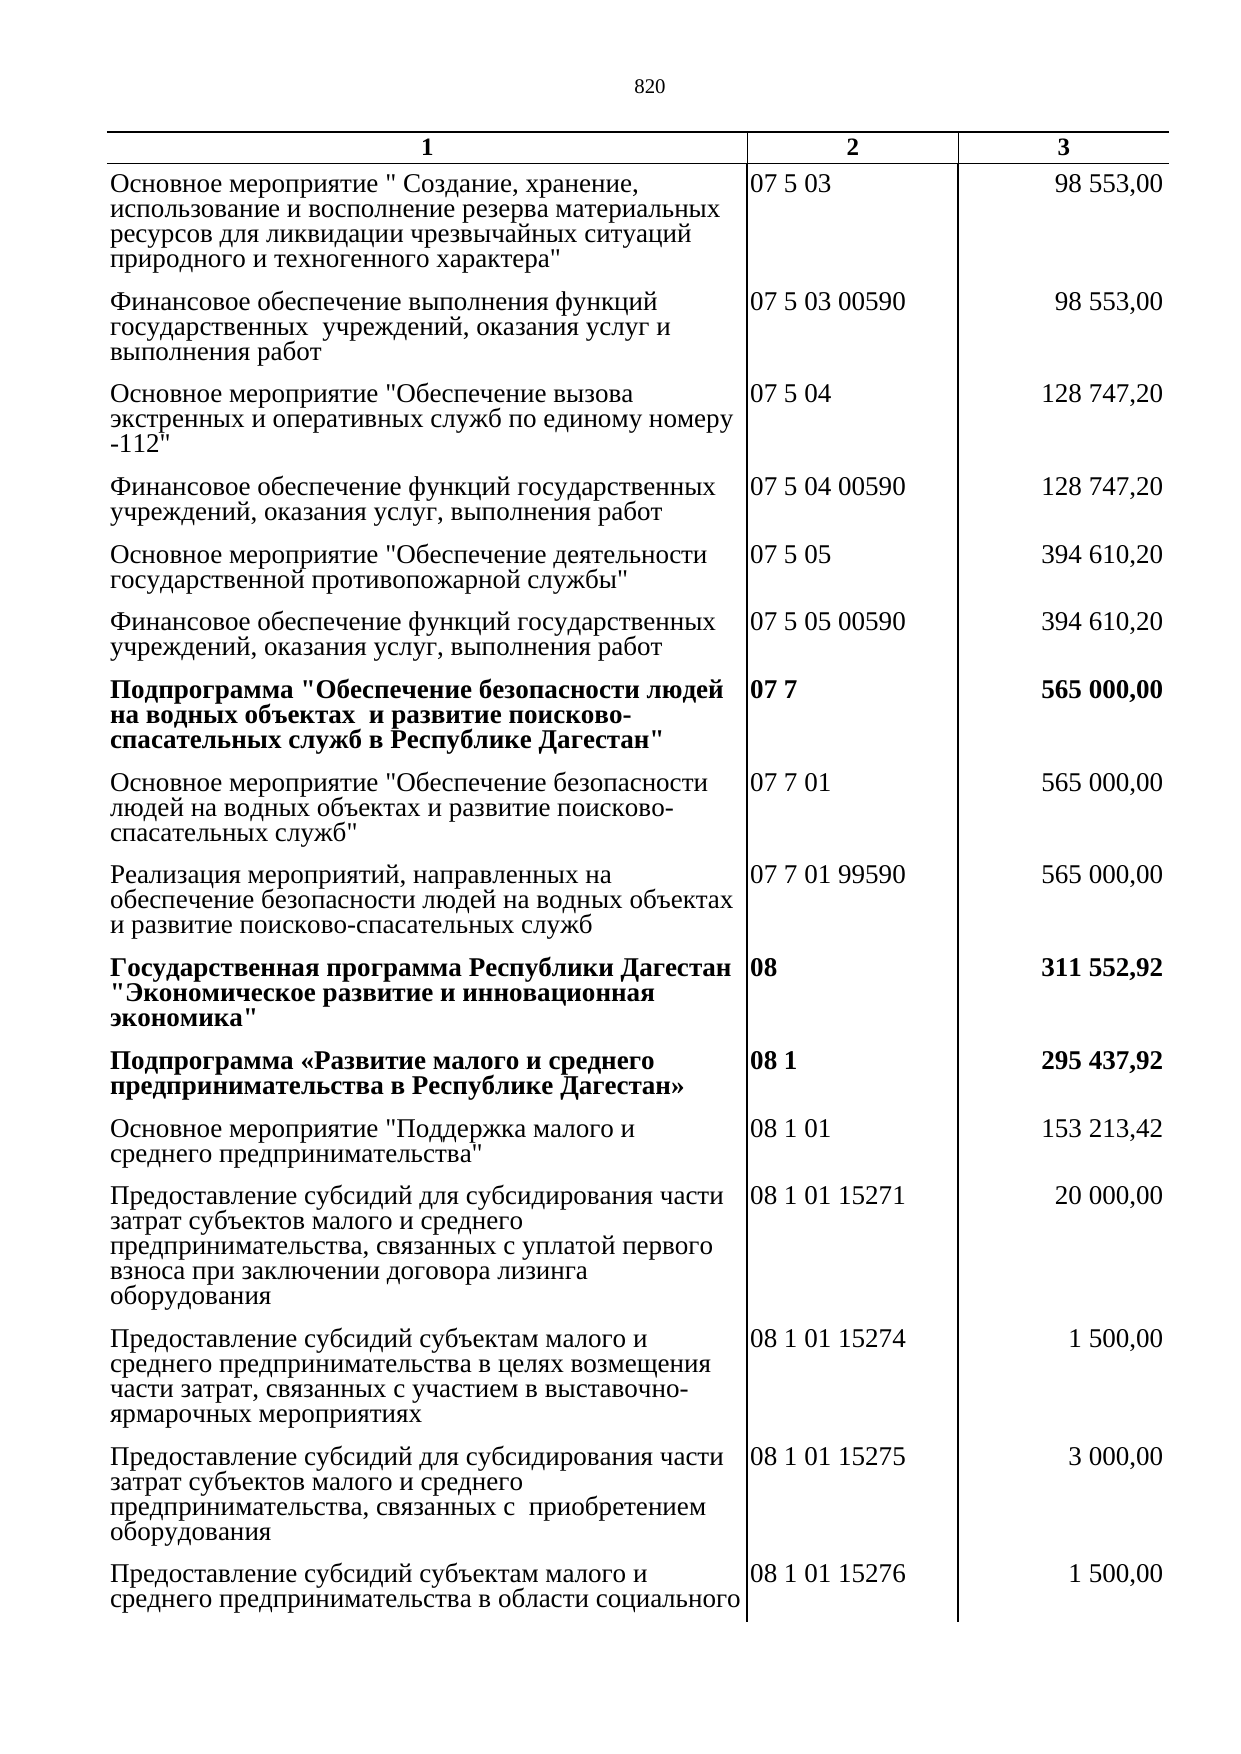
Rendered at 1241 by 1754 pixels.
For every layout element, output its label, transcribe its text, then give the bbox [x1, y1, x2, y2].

table_cell 565 000,00 [959, 762, 1166, 855]
table_header 2 [748, 133, 958, 163]
table_cell Основное мероприятие " Создание, хранение, использование и восполнение резерва материальных ресурсов для ликвидации чрезвычайных ситуаций природного и техногенного характера" [107, 164, 746, 281]
table_cell Предоставление субсидий для субсидирования части затрат субъектов малого и среднего предпринимательства, связанных с приобретением оборудования [107, 1436, 746, 1554]
table_cell 311 552,92 [959, 948, 1166, 1040]
table_cell 07 5 03 00590 [748, 281, 957, 374]
table_cell 98 553,00 [959, 281, 1166, 374]
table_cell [107, 1554, 746, 1622]
table_cell 08 [748, 948, 957, 1040]
table_cell 153 213,42 [959, 1108, 1166, 1176]
table_cell 07 7 01 99590 [748, 855, 957, 948]
table_cell 295 437,92 [959, 1040, 1166, 1108]
table_header 1 [107, 133, 747, 163]
table_cell Предоставление субсидий субъектам малого и среднего предпринимательства в целях возмещения части затрат, связанных с участием в выставочно-ярмарочных мероприятиях [107, 1319, 746, 1436]
table_cell 98 553,00 [959, 164, 1166, 281]
table_cell Подпрограмма «Развитие малого и среднего предпринимательства в Республике Дагестан» [107, 1040, 746, 1108]
table_cell 07 5 05 [748, 534, 957, 602]
table_cell 08 1 [748, 1040, 957, 1108]
table_cell 20 000,00 [959, 1176, 1166, 1318]
table_cell 08 1 01 [748, 1108, 957, 1176]
table_cell 1 500,00 [959, 1554, 1166, 1622]
table_cell Основное мероприятие "Поддержка малого и среднего предпринимательства" [107, 1108, 746, 1176]
table_cell 394 610,20 [959, 602, 1166, 669]
table_cell Реализация мероприятий, направленных на обеспечение безопасности людей на водных объектах и развитие поисково-спасательных служб [107, 855, 746, 948]
table_cell Подпрограмма "Обеспечение безопасности людей на водных объектах и развитие поисково-спасательных служб в Республике Дагестан" [107, 670, 746, 762]
table_cell 07 5 03 [748, 164, 957, 281]
table_cell Основное мероприятие "Обеспечение вызова экстренных и оперативных служб по единому номеру -112" [107, 374, 746, 466]
table_cell Предоставление субсидий для субсидирования части затрат субъектов малого и среднего предпринимательства, связанных с уплатой первого взноса при заключении договора лизинга оборудования [107, 1176, 746, 1318]
table_cell Государственная программа Республики Дагестан "Экономическое развитие и инновационная экономика" [107, 948, 746, 1040]
table_cell 07 7 01 [748, 762, 957, 855]
table_header 3 [959, 133, 1169, 163]
table_cell 565 000,00 [959, 855, 1166, 948]
table_cell Основное мероприятие "Обеспечение деятельности государственной противопожарной службы" [107, 534, 746, 602]
table_cell 07 7 [748, 670, 957, 762]
table_cell 128 747,20 [959, 466, 1166, 534]
table_cell Финансовое обеспечение функций государственных учреждений, оказания услуг, выполнения работ [107, 466, 746, 534]
table_cell 07 5 04 00590 [748, 466, 957, 534]
table_cell 08 1 01 15275 [748, 1436, 957, 1554]
table_cell 3 000,00 [959, 1436, 1166, 1554]
table_cell 1 500,00 [959, 1319, 1166, 1436]
table_cell 394 610,20 [959, 534, 1166, 602]
table_cell 08 1 01 15276 [748, 1554, 957, 1622]
table_cell Финансовое обеспечение выполнения функций государственных учреждений, оказания услуг и выполнения работ [107, 281, 746, 374]
table_cell Основное мероприятие "Обеспечение безопасности людей на водных объектах и развитие поисково-спасательных служб" [107, 762, 746, 855]
table_cell 128 747,20 [959, 374, 1166, 466]
table_cell Финансовое обеспечение функций государственных учреждений, оказания услуг, выполнения работ [107, 602, 746, 669]
table_cell 07 5 04 [748, 374, 957, 466]
table_cell 08 1 01 15271 [748, 1176, 957, 1318]
table_cell 08 1 01 15274 [748, 1319, 957, 1436]
table_cell 07 5 05 00590 [748, 602, 957, 669]
table_cell 565 000,00 [959, 670, 1166, 762]
